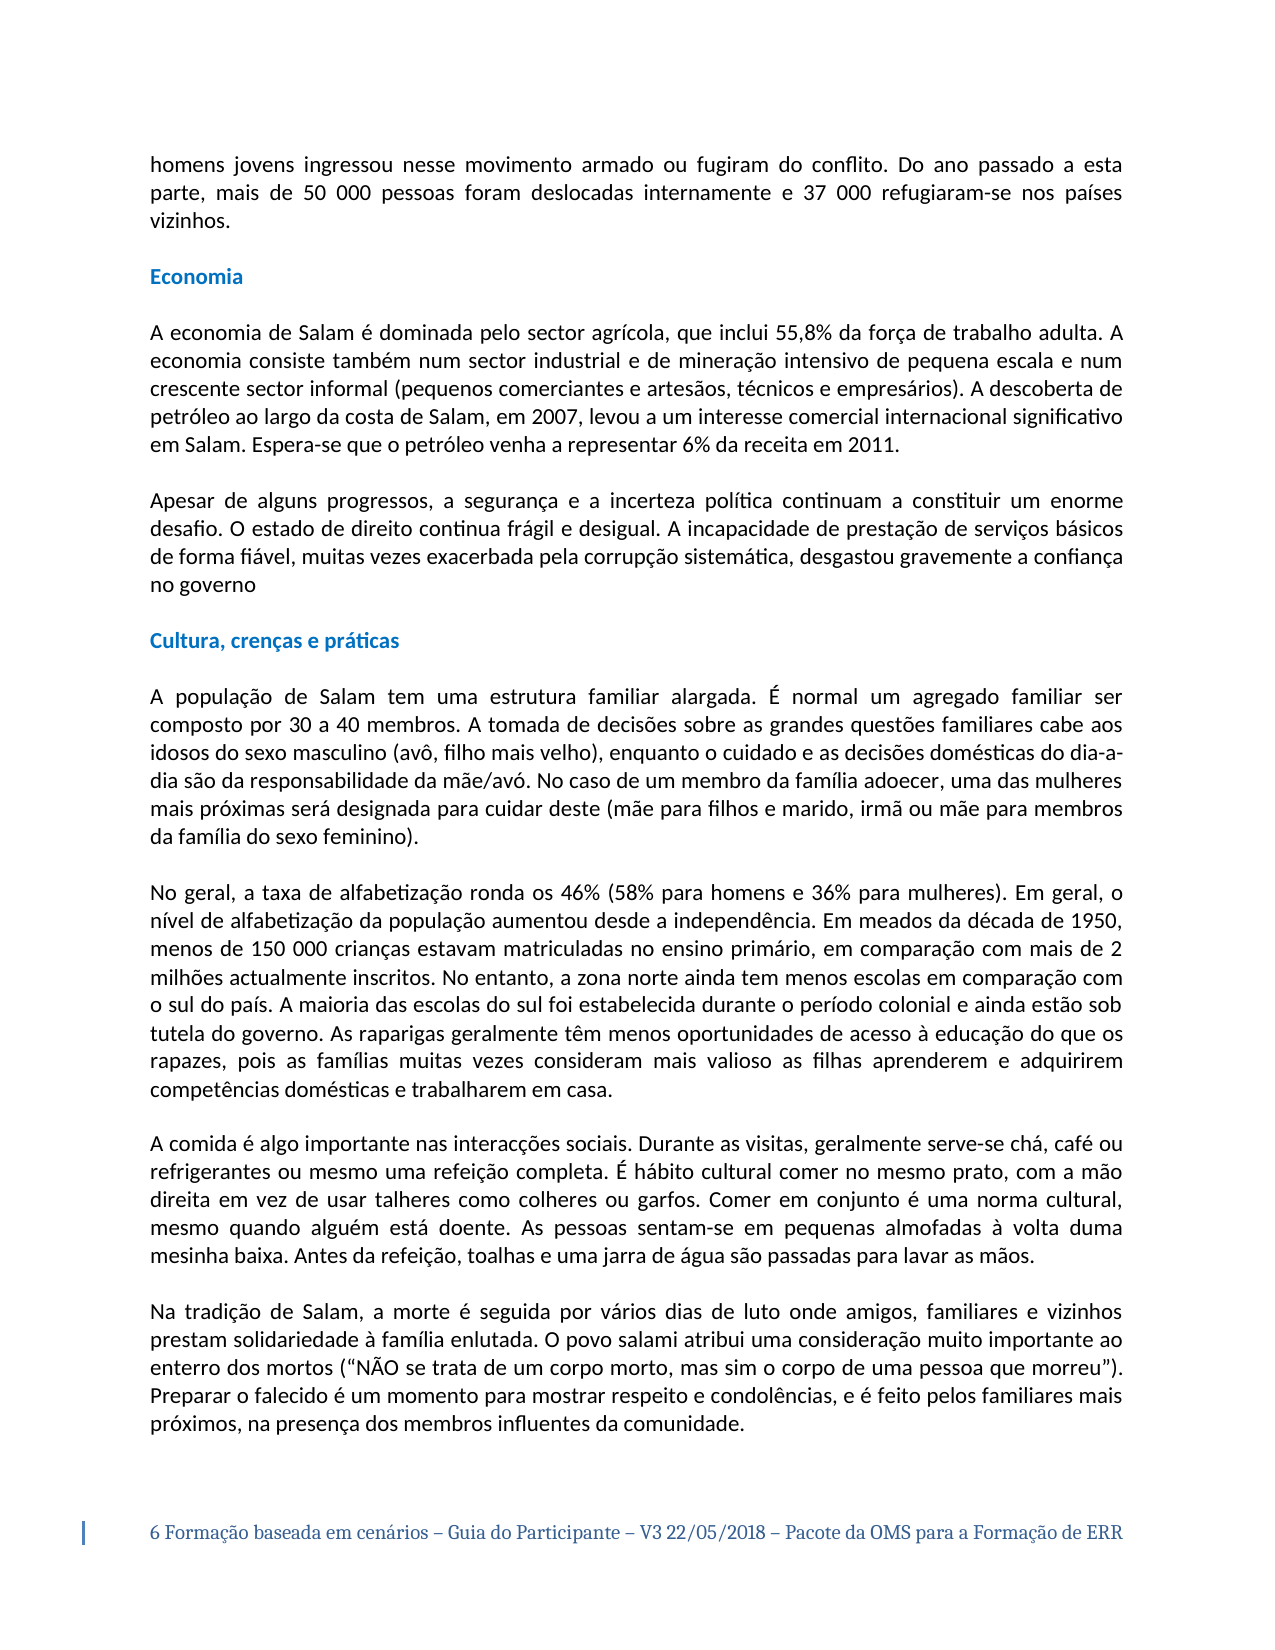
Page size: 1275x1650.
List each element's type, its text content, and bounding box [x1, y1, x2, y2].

text Apesar de alguns progressos, a segurança e a incerteza política continuam a constituir um enorme desafio. O estado de direito continua frágil e desigual. A incapacidade de prestação de serviços básicos de forma fiável, muitas vezes exacerbada pela corrupção sistemática, desgastou gravemente a confiança no governo [150, 486, 1125, 598]
text A economia de Salam é dominada pelo sector agrícola, que inclui 55,8% da força de trabalho adulta. A economia consiste também num sector industrial e de mineração intensivo de pequena escala e num crescente sector informal (pequenos comerciantes e artesãos, técnicos e empresários). A descoberta de petróleo ao largo da costa de Salam, em 2007, levou a um interesse comercial internacional significativo em Salam. Espera-se que o petróleo venha a representar 6% da receita em 2011. [150, 318, 1125, 458]
text A população de Salam tem uma estrutura familiar alargada. É normal um agregado familiar ser composto por 30 a 40 membros. A tomada de decisões sobre as grandes questões familiares cabe aos idosos do sexo masculino (avô, filho mais velho), enquanto o cuidado e as decisões domésticas do dia-a-dia são da responsabilidade da mãe/avó. No caso de um membro da família adoecer, uma das mulheres mais próximas será designada para cuidar deste (mãe para filhos e marido, irmã ou mãe para membros da família do sexo feminino). [150, 682, 1125, 851]
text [150, 150, 1125, 234]
text Na tradição de Salam, a morte é seguida por vários dias de luto onde amigos, familiares e vizinhos prestam solidariedade à família enlutada. O povo salami atribui uma consideração muito importante ao enterro dos mortos (“NÃO se trata de um corpo morto, mas sim o corpo de uma pessoa que morreu”). Preparar o falecido é um momento para mostrar respeito e condolências, e é feito pelos familiares mais próximos, na presença dos membros influentes da comunidade. [150, 1297, 1125, 1437]
text Economia [150, 262, 1125, 290]
text A comida é algo importante nas interacções sociais. Durante as visitas, geralmente serve-se chá, café ou refrigerantes ou mesmo uma refeição completa. É hábito cultural comer no mesmo prato, com a mão direita em vez de usar talheres como colheres ou garfos. Comer em conjunto é uma norma cultural, mesmo quando alguém está doente. As pessoas sentam-se em pequenas almofadas à volta duma mesinha baixa. Antes da refeição, toalhas e uma jarra de água são passadas para lavar as mãos. [150, 1129, 1125, 1269]
text Cultura, crenças e práticas [150, 626, 1125, 654]
text No geral, a taxa de alfabetização ronda os 46% (58% para homens e 36% para mulheres). Em geral, o nível de alfabetização da população aumentou desde a independência. Em meados da década de 1950, menos de 150 000 crianças estavam matriculadas no ensino primário, em comparação com mais de 2 milhões actualmente inscritos. No entanto, a zona norte ainda tem menos escolas em comparação com o sul do país. A maioria das escolas do sul foi estabelecida durante o período colonial e ainda estão sob tutela do governo. As raparigas geralmente têm menos oportunidades de acesso à educação do que os rapazes, pois as famílias muitas vezes consideram mais valioso as filhas aprenderem e adquirirem competências domésticas e trabalharem em casa. [150, 878, 1125, 1103]
